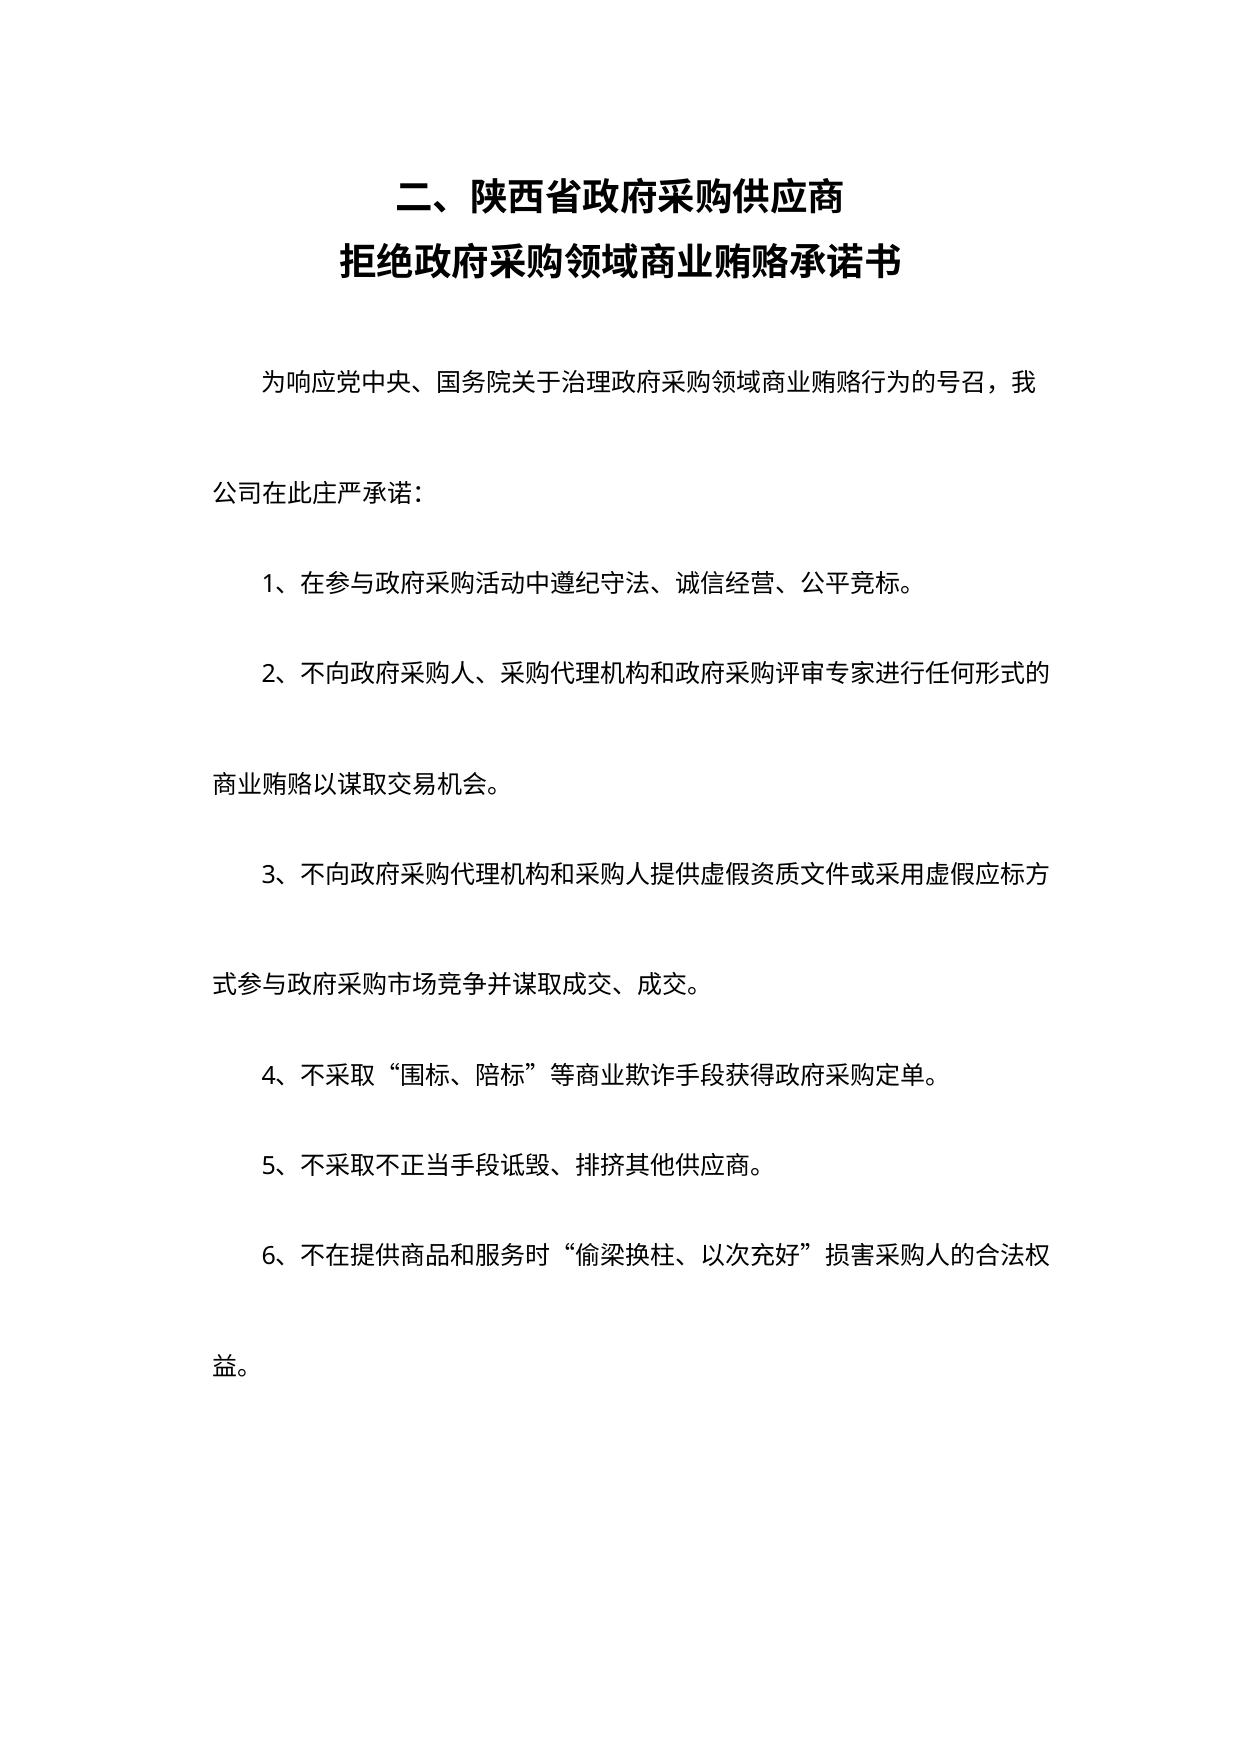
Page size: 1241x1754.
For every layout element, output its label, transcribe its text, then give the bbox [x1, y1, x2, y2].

text 1、在参与政府采购活动中遵纪守法、诚信经营、公平竞标。 [212, 549, 1053, 614]
text 4、不采取“围标、陪标”等商业欺诈手段获得政府采购定单。 [212, 1041, 1053, 1106]
text 二、陕西省政府采购供应商 [187, 162, 1053, 227]
text 2、不向政府采购人、采购代理机构和政府采购评审专家进行任何形式的商业贿赂以谋取交易机会。 [212, 639, 1053, 815]
text 3、不向政府采购代理机构和采购人提供虚假资质文件或采用虚假应标方式参与政府采购市场竞争并谋取成交、成交。 [212, 840, 1053, 1015]
text 拒绝政府采购领域商业贿赂承诺书 [187, 227, 1053, 292]
text 为响应党中央、国务院关于治理政府采购领域商业贿赂行为的号召，我公司在此庄严承诺： [212, 348, 1053, 524]
text 6、不在提供商品和服务时“偷梁换柱、以次充好”损害采购人的合法权益。 [212, 1221, 1053, 1397]
text 5、不采取不正当手段诋毁、排挤其他供应商。 [212, 1131, 1053, 1196]
